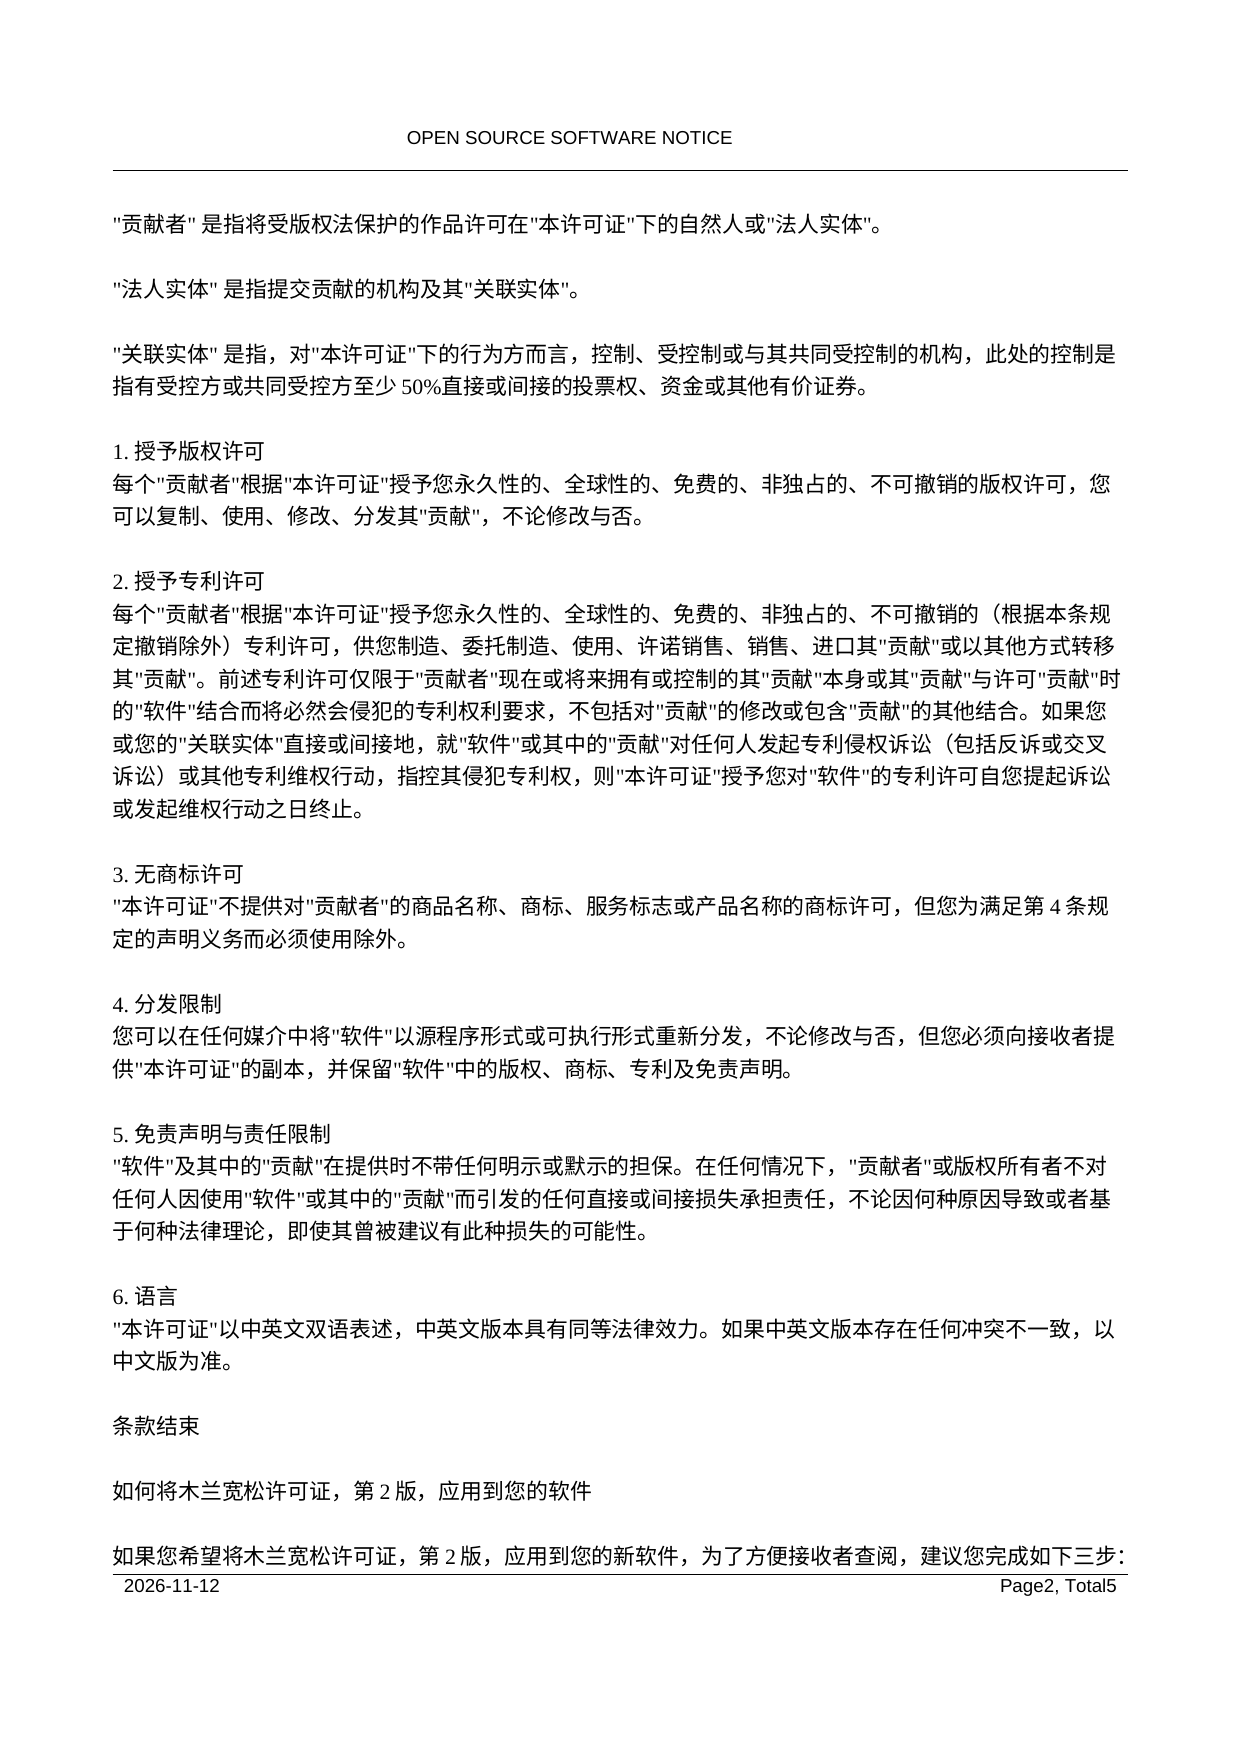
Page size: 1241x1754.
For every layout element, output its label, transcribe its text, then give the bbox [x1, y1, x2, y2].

text "关联实体" 是指，对"本许可证"下的行为方而言，控制、受控制或与其共同受控制的机构，此处的控制是指有受控方或共同受控方至少50%直接或间接的投票权、资金或其他有价证券。 [112, 336, 1128, 401]
text 如果您希望将木兰宽松许可证，第2版，应用到您的新软件，为了方便接收者查阅，建议您完成如下三步： [112, 1539, 1128, 1571]
text 6. 语言 [112, 1279, 1128, 1311]
text 每个"贡献者"根据"本许可证"授予您永久性的、全球性的、免费的、非独占的、不可撤销的版权许可，您可以复制、使用、修改、分发其"贡献"，不论修改与否。 [112, 466, 1128, 531]
text "法人实体" 是指提交贡献的机构及其"关联实体"。 [112, 271, 1128, 304]
text 如何将木兰宽松许可证，第2版，应用到您的软件 [112, 1474, 1128, 1506]
text 5. 免责声明与责任限制 [112, 1116, 1128, 1149]
text 1. 授予版权许可 [112, 434, 1128, 466]
text 您可以在任何媒介中将"软件"以源程序形式或可执行形式重新分发，不论修改与否，但您必须向接收者提供"本许可证"的副本，并保留"软件"中的版权、商标、专利及免责声明。 [112, 1019, 1128, 1084]
text "软件"及其中的"贡献"在提供时不带任何明示或默示的担保。在任何情况下，"贡献者"或版权所有者不对任何人因使用"软件"或其中的"贡献"而引发的任何直接或间接损失承担责任，不论因何种原因导致或者基于何种法律理论，即使其曾被建议有此种损失的可能性。 [112, 1149, 1128, 1246]
text 3. 无商标许可 [112, 856, 1128, 889]
text "本许可证"不提供对"贡献者"的商品名称、商标、服务标志或产品名称的商标许可，但您为满足第4条规定的声明义务而必须使用除外。 [112, 889, 1128, 954]
text 每个"贡献者"根据"本许可证"授予您永久性的、全球性的、免费的、非独占的、不可撤销的（根据本条规定撤销除外）专利许可，供您制造、委托制造、使用、许诺销售、销售、进口其"贡献"或以其他方式转移其"贡献"。前述专利许可仅限于"贡献者"现在或将来拥有或控制的其"贡献"本身或其"贡献"与许可"贡献"时的"软件"结合而将必然会侵犯的专利权利要求，不包括对"贡献"的修改或包含"贡献"的其他结合。如果您或您的"关联实体"直接或间接地，就"软件"或其中的"贡献"对任何人发起专利侵权诉讼（包括反诉或交叉诉讼）或其他专利维权行动，指控其侵犯专利权，则"本许可证"授予您对"软件"的专利许可自您提起诉讼或发起维权行动之日终止。 [112, 596, 1128, 824]
text 4. 分发限制 [112, 986, 1128, 1019]
text 2. 授予专利许可 [112, 564, 1128, 596]
text "贡献者" 是指将受版权法保护的作品许可在"本许可证"下的自然人或"法人实体"。 [112, 206, 1128, 239]
text 条款结束 [112, 1409, 1128, 1441]
text "本许可证"以中英文双语表述，中英文版本具有同等法律效力。如果中英文版本存在任何冲突不一致，以中文版为准。 [112, 1311, 1128, 1376]
